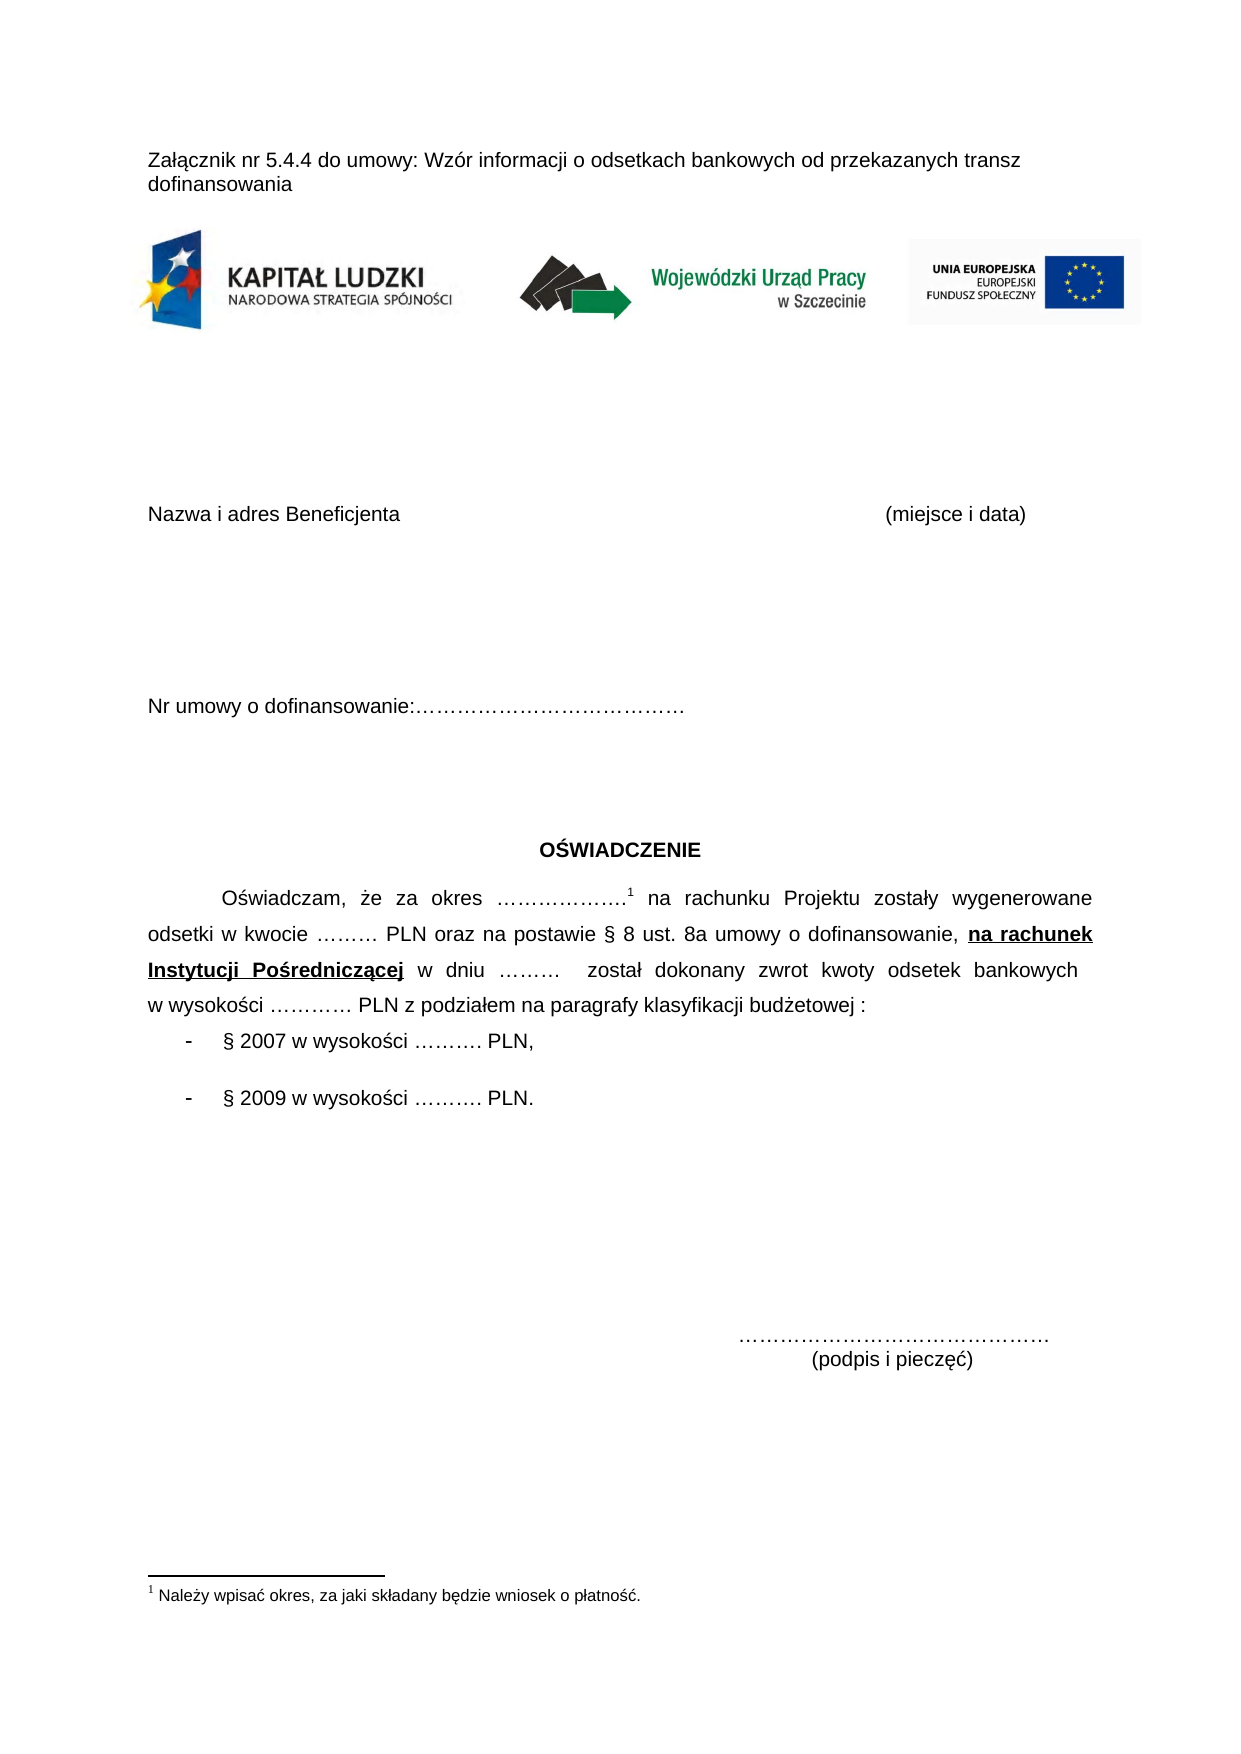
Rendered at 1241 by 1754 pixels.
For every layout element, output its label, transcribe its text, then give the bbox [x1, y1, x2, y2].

list § 2009 w wysokości ………. PLN. [185, 1086, 1093, 1110]
text ……………………………………… [148, 1323, 1093, 1347]
text Nr umowy o dofinansowanie:………………………………… [148, 694, 1093, 718]
text OŚWIADCZENIE [148, 838, 1093, 862]
list § 2007 w wysokości ………. PLN, [185, 1029, 1093, 1053]
text Oświadczam, że za okres ………………. na rachunku Projektu zostały wygenerowane odsetki w kwocie ……… PLN oraz na postawie § 8 ust. 8a umowy o dofinansowanie, na rachunek Instytucji Pośredniczącej w dniu ……… został dokonany zwrot kwoty odsetek bankowych w wysokości ………… PLN z podziałem na paragrafy klasyfikacji budżetowej : [148, 886, 1093, 1017]
text (podpis i pieczęć) [148, 1347, 1093, 1371]
picture [129, 228, 1143, 333]
